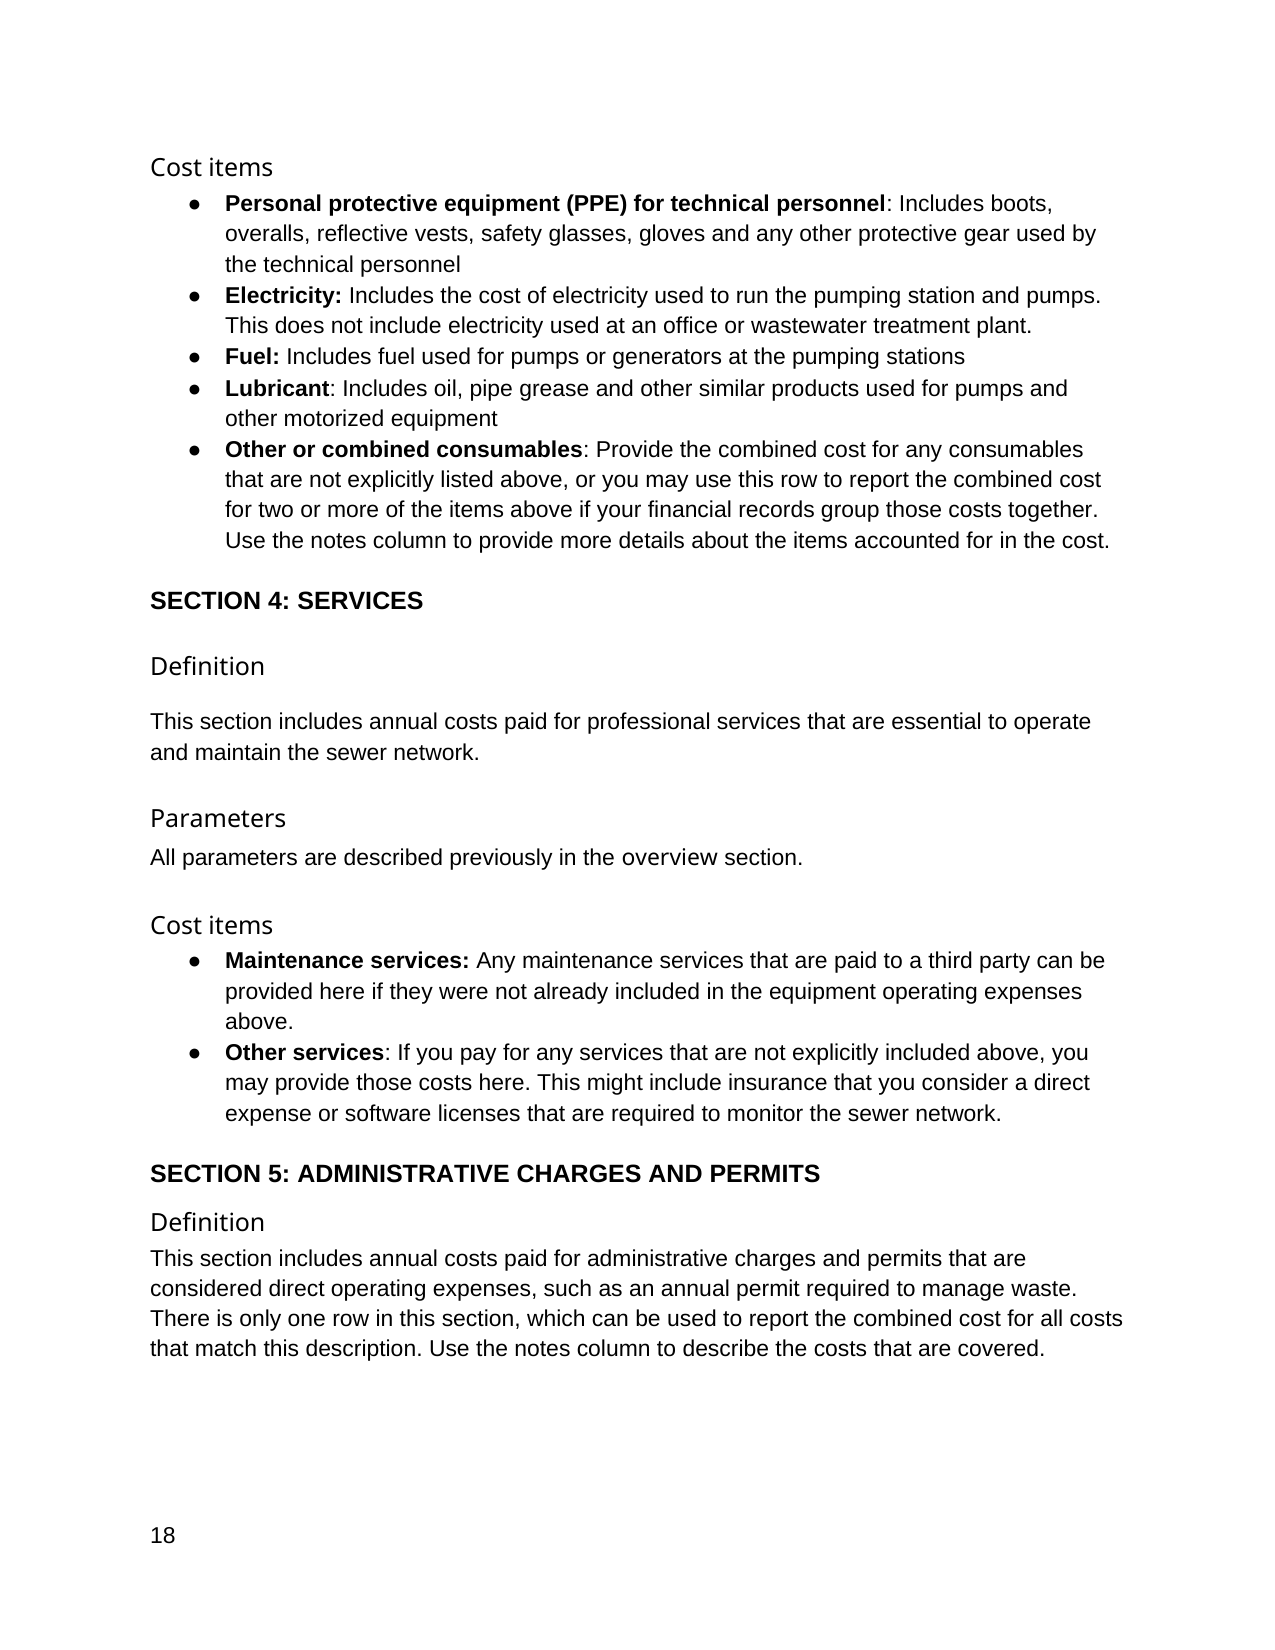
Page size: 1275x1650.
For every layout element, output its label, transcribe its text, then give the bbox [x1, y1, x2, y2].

list Personal protective equipment (PPE) for technical personnel: Includes boots, overalls, reflective vests, safety glasses, gloves and any other protective gear used by the technical personnel [187, 190, 1125, 277]
subtitle Definition [150, 1204, 1125, 1238]
subtitle SECTION 4: SERVICES [150, 586, 1125, 615]
text This section includes annual costs paid for professional services that are essential to operate and maintain the sewer network. [150, 708, 1125, 765]
text All parameters are described previously in the overview section. [150, 841, 1125, 872]
text This section includes annual costs paid for administrative charges and permits that are considered direct operating expenses, such as an annual permit required to manage waste. There is only one row in this section, which can be used to report the combined cost for all costs that match this description. Use the notes column to describe the costs that are covered. [150, 1245, 1125, 1362]
list Lubricant: Includes oil, pipe grease and other similar products used for pumps and other motorized equipment [187, 374, 1125, 431]
subtitle Definition [150, 648, 1125, 682]
subtitle SECTION 5: ADMINISTRATIVE CHARGES AND PERMITS [150, 1159, 1125, 1188]
list Other or combined consumables: Provide the combined cost for any consumables that are not explicitly listed above, or you may use this row to report the combined cost for two or more of the items above if your financial records group those costs together. Use the notes column to provide more details about the items accounted for in the cost. [187, 436, 1125, 553]
list Fuel: Includes fuel used for pumps or generators at the pumping stations [187, 343, 1125, 370]
list Other services: If you pay for any services that are not explicitly included above, you may provide those costs here. This might include insurance that you consider a direct expense or software licenses that are required to monitor the sewer network. [187, 1039, 1125, 1126]
list Maintenance services: Any maintenance services that are paid to a third party can be provided here if they were not already included in the equipment operating expenses above. [187, 947, 1125, 1034]
list Electricity: Includes the cost of electricity used to run the pumping station and pumps. This does not include electricity used at an office or wastewater treatment plant. [187, 282, 1125, 338]
subtitle Parameters [150, 801, 1125, 835]
subtitle Cost items [150, 150, 1125, 184]
text Cost items [150, 907, 1125, 941]
